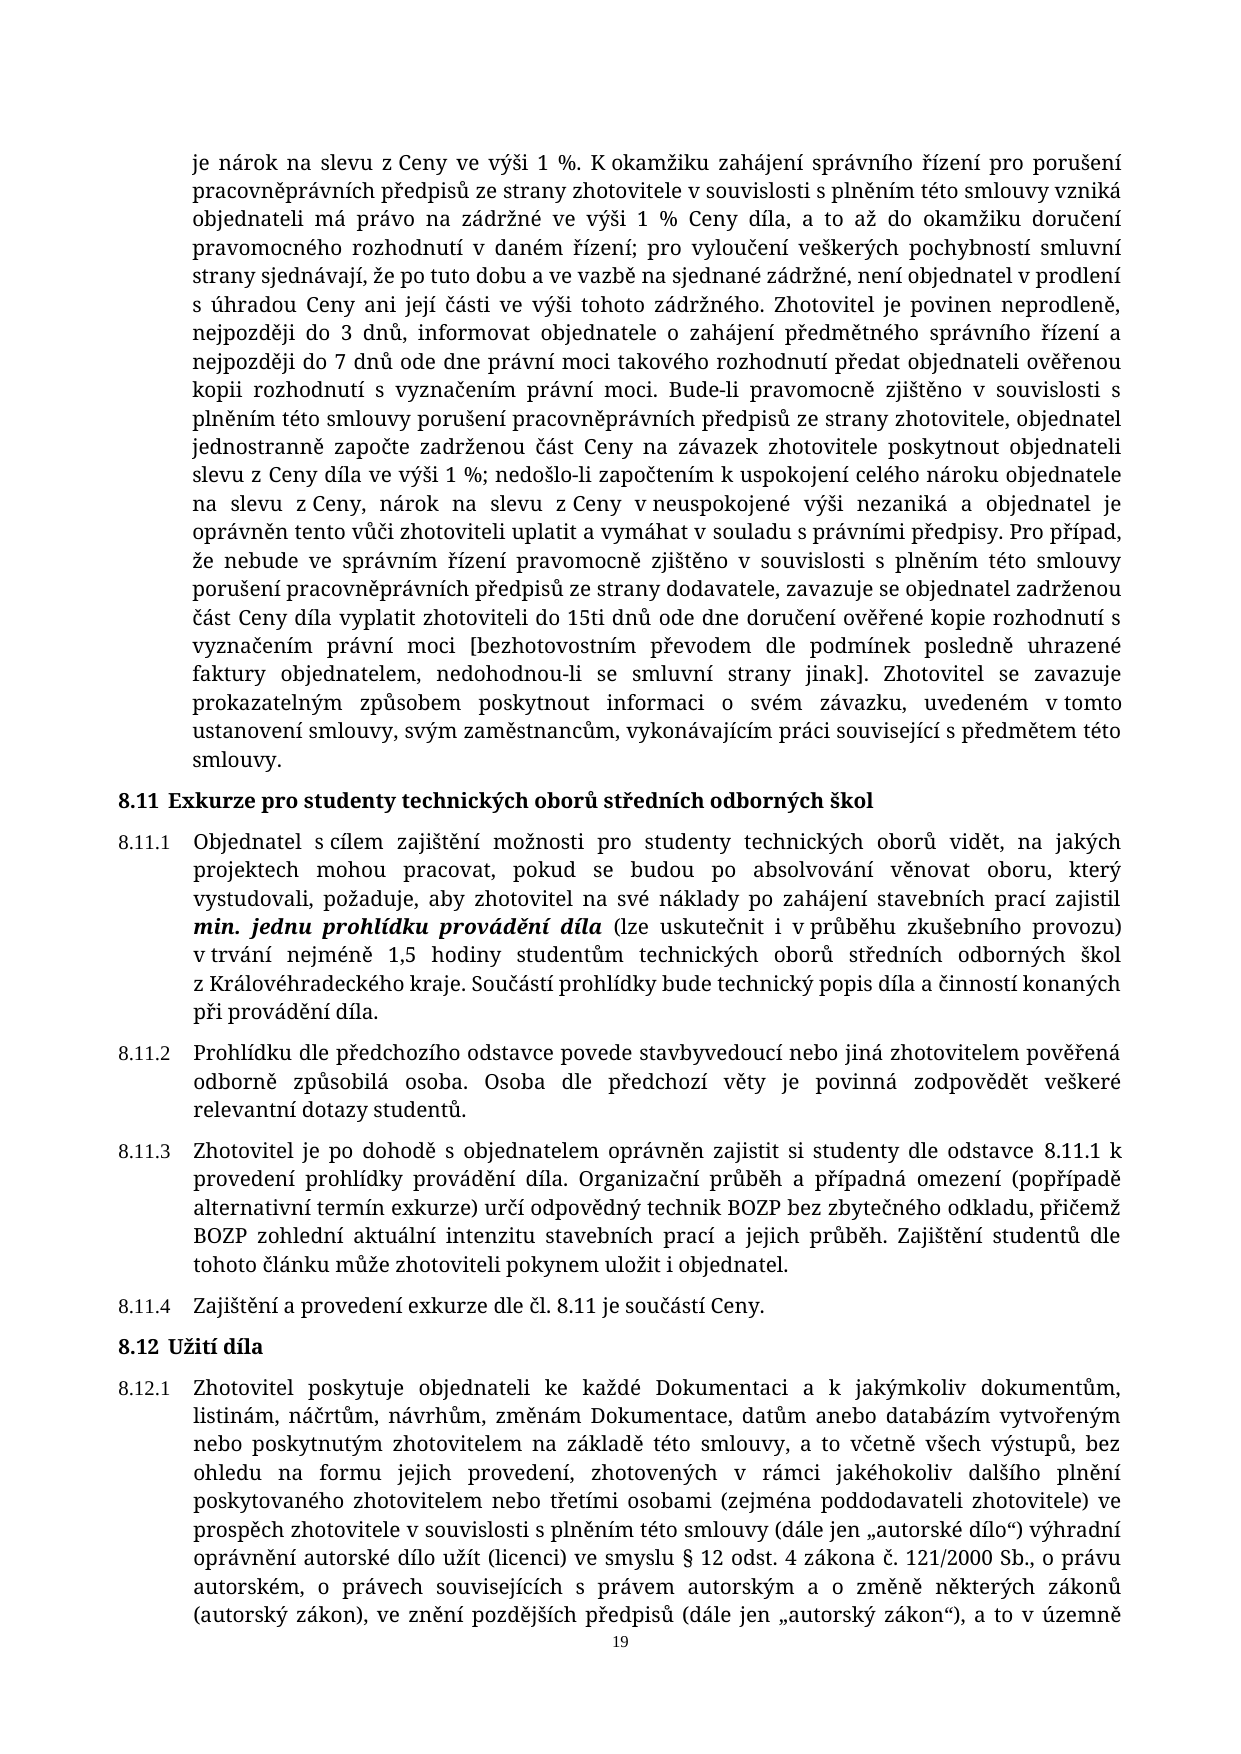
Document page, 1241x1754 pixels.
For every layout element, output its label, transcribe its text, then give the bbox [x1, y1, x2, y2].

list Zajištění a provedení exkurze dle čl. 8.11 je součástí Ceny. [118, 1291, 1122, 1319]
list Zhotovitel je po dohodě s objednatelem oprávněn zajistit si studenty dle odstavce 8.11.1 k provedení prohlídky provádění díla. Organizační průběh a případná omezení (popřípadě alternativní termín exkurze) určí odpovědný technik BOZP bez zbytečného odkladu, přičemž BOZP zohlední aktuální intenzitu stavebních prací a jejich průběh. Zajištění studentů dle tohoto článku může zhotoviteli pokynem uložit i objednatel. [118, 1136, 1122, 1278]
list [192, 148, 1122, 773]
list Exkurze pro studenty technických oborů středních odborných škol [118, 786, 1122, 814]
list Prohlídku dle předchozího odstavce povede stavbyvedoucí nebo jiná zhotovitelem pověřená odborně způsobilá osoba. Osoba dle předchozí věty je povinná zodpovědět veškeré relevantní dotazy studentů. [118, 1038, 1122, 1124]
list Užití díla [118, 1332, 1122, 1360]
list Objednatel s cílem zajištění možnosti pro studenty technických oborů vidět, na jakých projektech mohou pracovat, pokud se budou po absolvování věnovat oboru, který vystudovali, požaduje, aby zhotovitel na své náklady po zahájení stavebních prací zajistil min. jednu prohlídku provádění díla (lze uskutečnit i v průběhu zkušebního provozu) v trvání nejméně 1,5 hodiny studentům technických oborů středních odborných škol z Královéhradeckého kraje. Součástí prohlídky bude technický popis díla a činností konaných při provádění díla. [118, 827, 1122, 1026]
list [118, 1373, 1122, 1629]
